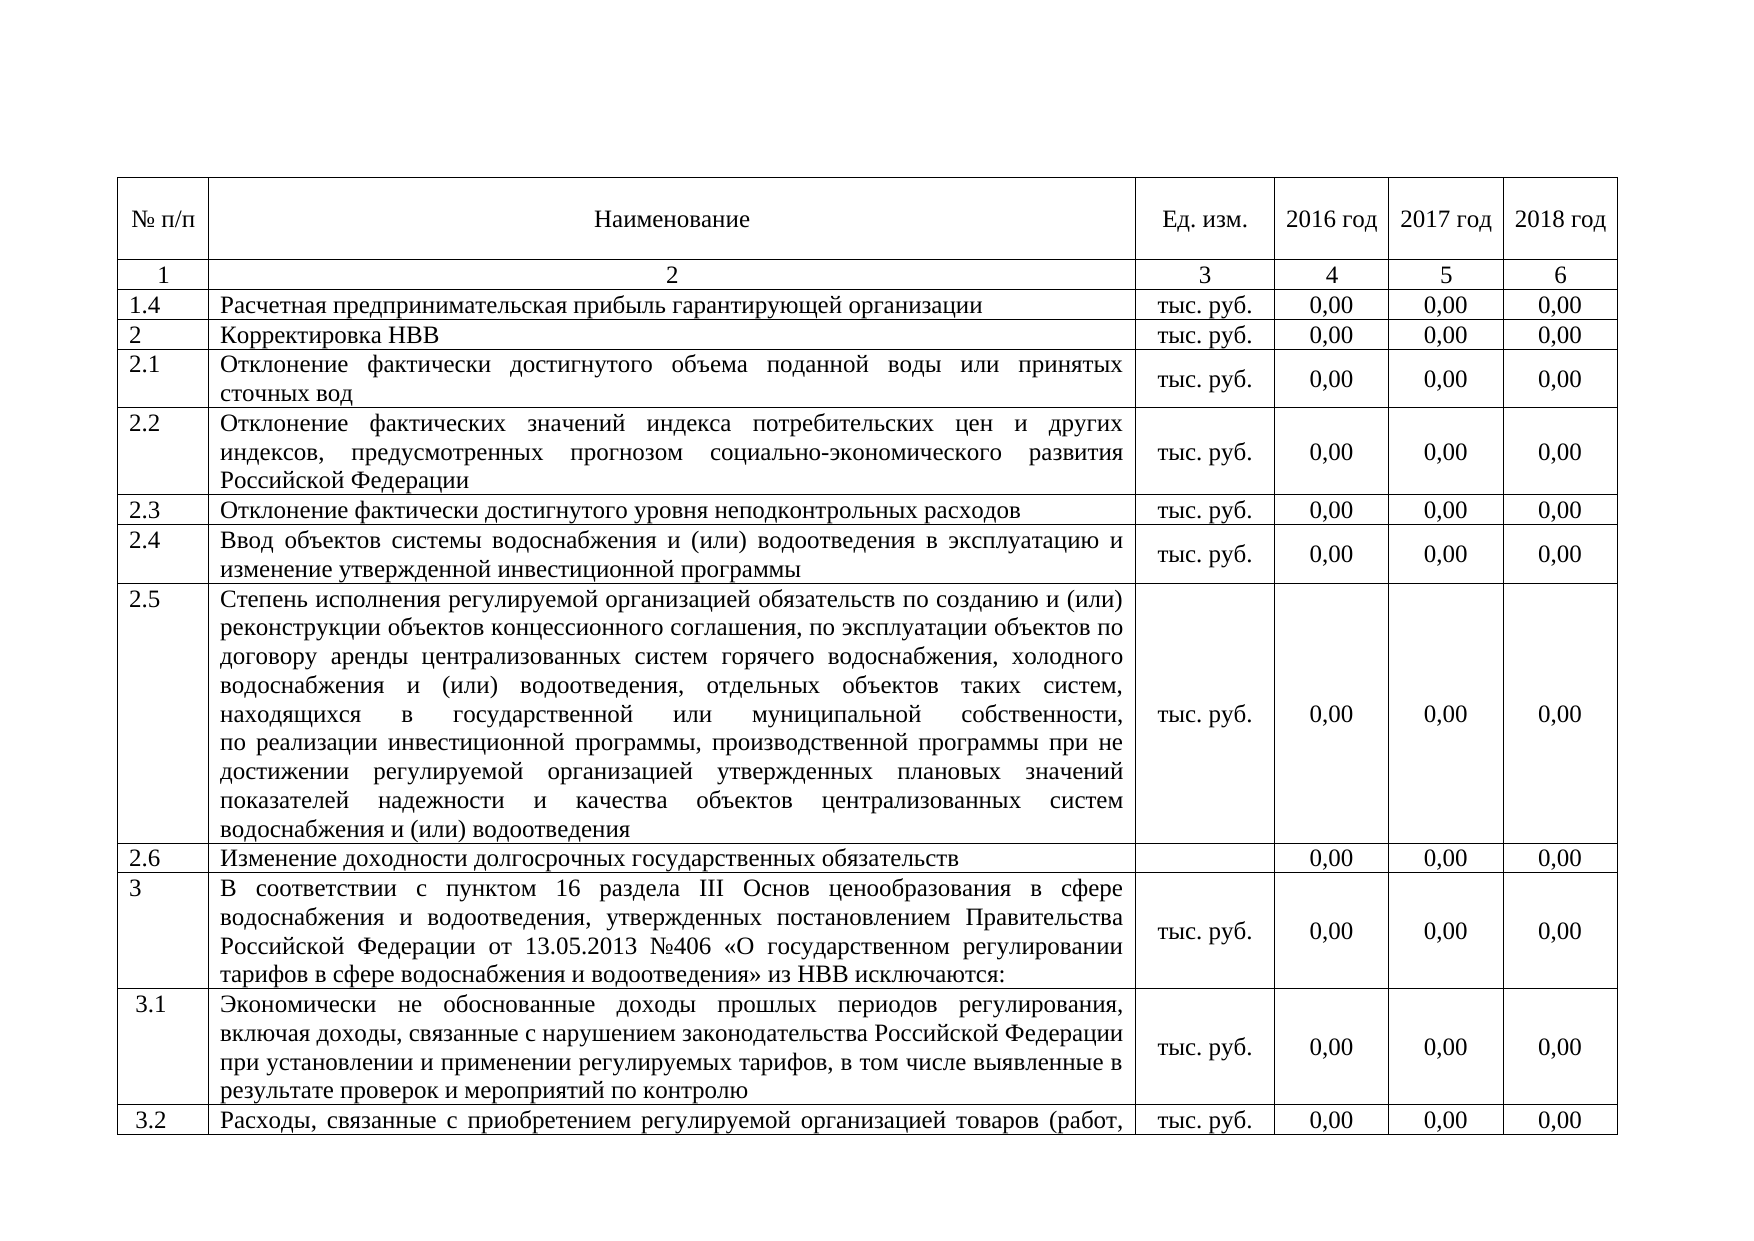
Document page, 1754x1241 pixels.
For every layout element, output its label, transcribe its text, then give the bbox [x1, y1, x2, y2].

table_cell 0,00 [1389, 320, 1503, 348]
table_cell 0,00 [1389, 844, 1503, 872]
table_cell Корректировка НВВ [209, 320, 1135, 348]
table_cell 2.1 [118, 350, 208, 407]
table_header Наименование [209, 178, 1135, 259]
table_cell Отклонение фактических значений индекса потребительских цен и других индексов, предусмотренных прогнозом социально-экономического развития Российской Федерации [209, 408, 1135, 494]
table_cell Ввод объектов системы водоснабжения и (или) водоотведения в эксплуатацию и изменение утвержденной инвестиционной программы [209, 525, 1135, 583]
table_cell 0,00 [1275, 320, 1388, 348]
table_cell 0,00 [1504, 873, 1617, 988]
table_cell тыс. руб. [1136, 584, 1274, 842]
table_cell 0,00 [1389, 290, 1503, 319]
table_cell 1 [118, 260, 208, 289]
table_cell 0,00 [1389, 1105, 1503, 1134]
table_cell 1.4 [118, 290, 208, 319]
table_cell 0,00 [1504, 844, 1617, 872]
table_header № п/п [118, 178, 208, 259]
table_cell тыс. руб. [1136, 525, 1274, 583]
table_cell тыс. руб. [1136, 1105, 1274, 1134]
table_cell 0,00 [1389, 525, 1503, 583]
table_cell 0,00 [1389, 873, 1503, 988]
table_cell тыс. руб. [1136, 320, 1274, 348]
table_cell тыс. руб. [1136, 408, 1274, 494]
table_cell В соответствии с пунктом 16 раздела III Основ ценообразования в сфере водоснабжения и водоотведения, утвержденных постановлением Правительства Российской Федерации от 13.05.2013 №406 «О государственном регулировании тарифов в сфере водоснабжения и водоотведения» из НВВ исключаются: [209, 873, 1135, 988]
table_cell тыс. руб. [1136, 350, 1274, 407]
table_cell Изменение доходности долгосрочных государственных обязательств [209, 844, 1135, 872]
table_cell 0,00 [1504, 584, 1617, 842]
table_cell 0,00 [1504, 989, 1617, 1104]
table_cell 2.3 [118, 495, 208, 524]
table_cell 3 [1136, 260, 1274, 289]
table_cell 0,00 [1275, 989, 1388, 1104]
table_cell [1136, 844, 1274, 872]
table_cell 0,00 [1275, 584, 1388, 842]
table_cell Экономически не обоснованные доходы прошлых периодов регулирования, включая доходы, связанные с нарушением законодательства Российской Федерации при установлении и применении регулируемых тарифов, в том числе выявленные в результате проверок и мероприятий по контролю [209, 989, 1135, 1104]
table_cell 0,00 [1389, 584, 1503, 842]
table_cell 2.2 [118, 408, 208, 494]
table_header 2016 год [1275, 178, 1388, 259]
table_cell 0,00 [1504, 1105, 1617, 1134]
table_cell 2.4 [118, 525, 208, 583]
table_cell 0,00 [1504, 408, 1617, 494]
table_cell 5 [1389, 260, 1503, 289]
table_cell 0,00 [1504, 350, 1617, 407]
table_cell 0,00 [1504, 525, 1617, 583]
table_cell 0,00 [1389, 495, 1503, 524]
table_cell 4 [1275, 260, 1388, 289]
table_cell Отклонение фактически достигнутого объема поданной воды или принятых сточных вод [209, 350, 1135, 407]
table_cell Степень исполнения регулируемой организацией обязательств по созданию и (или) реконструкции объектов концессионного соглашения, по эксплуатации объектов по договору аренды централизованных систем горячего водоснабжения, холодного водоснабжения и (или) водоотведения, отдельных объектов таких систем, находящихся в государственной или муниципальной собственности, по реализации инвестиционной программы, производственной программы при не достижении регулируемой организацией утвержденных плановых значений показателей надежности и качества объектов централизованных систем водоснабжения и (или) водоотведения [209, 584, 1135, 842]
table_cell Расчетная предпринимательская прибыль гарантирующей организации [209, 290, 1135, 319]
table_cell 0,00 [1275, 1105, 1388, 1134]
table_cell 0,00 [1389, 408, 1503, 494]
table_cell 2 [209, 260, 1135, 289]
table_cell 0,00 [1275, 290, 1388, 319]
table_cell 2.5 [118, 584, 208, 842]
table_cell тыс. руб. [1136, 873, 1274, 988]
table_cell тыс. руб. [1136, 989, 1274, 1104]
table_header Ед. изм. [1136, 178, 1274, 259]
table_cell 3.2 [118, 1105, 208, 1134]
table_cell 0,00 [1389, 989, 1503, 1104]
table_cell 0,00 [1275, 495, 1388, 524]
table_cell 6 [1504, 260, 1617, 289]
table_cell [209, 1105, 1135, 1134]
table_cell 0,00 [1389, 350, 1503, 407]
table_cell Отклонение фактически достигнутого уровня неподконтрольных расходов [209, 495, 1135, 524]
table_cell тыс. руб. [1136, 290, 1274, 319]
table_cell 0,00 [1275, 844, 1388, 872]
table_header 2017 год [1389, 178, 1503, 259]
table_cell 0,00 [1504, 290, 1617, 319]
table_header 2018 год [1504, 178, 1617, 259]
table_cell 0,00 [1275, 408, 1388, 494]
table_cell 2 [118, 320, 208, 348]
table_cell 3.1 [118, 989, 208, 1104]
table_cell 3 [118, 873, 208, 988]
table_cell 0,00 [1504, 495, 1617, 524]
table_cell 0,00 [1504, 320, 1617, 348]
table_cell 0,00 [1275, 350, 1388, 407]
table_cell тыс. руб. [1136, 495, 1274, 524]
table_cell 0,00 [1275, 525, 1388, 583]
table_cell 0,00 [1275, 873, 1388, 988]
table_cell 2.6 [118, 844, 208, 872]
